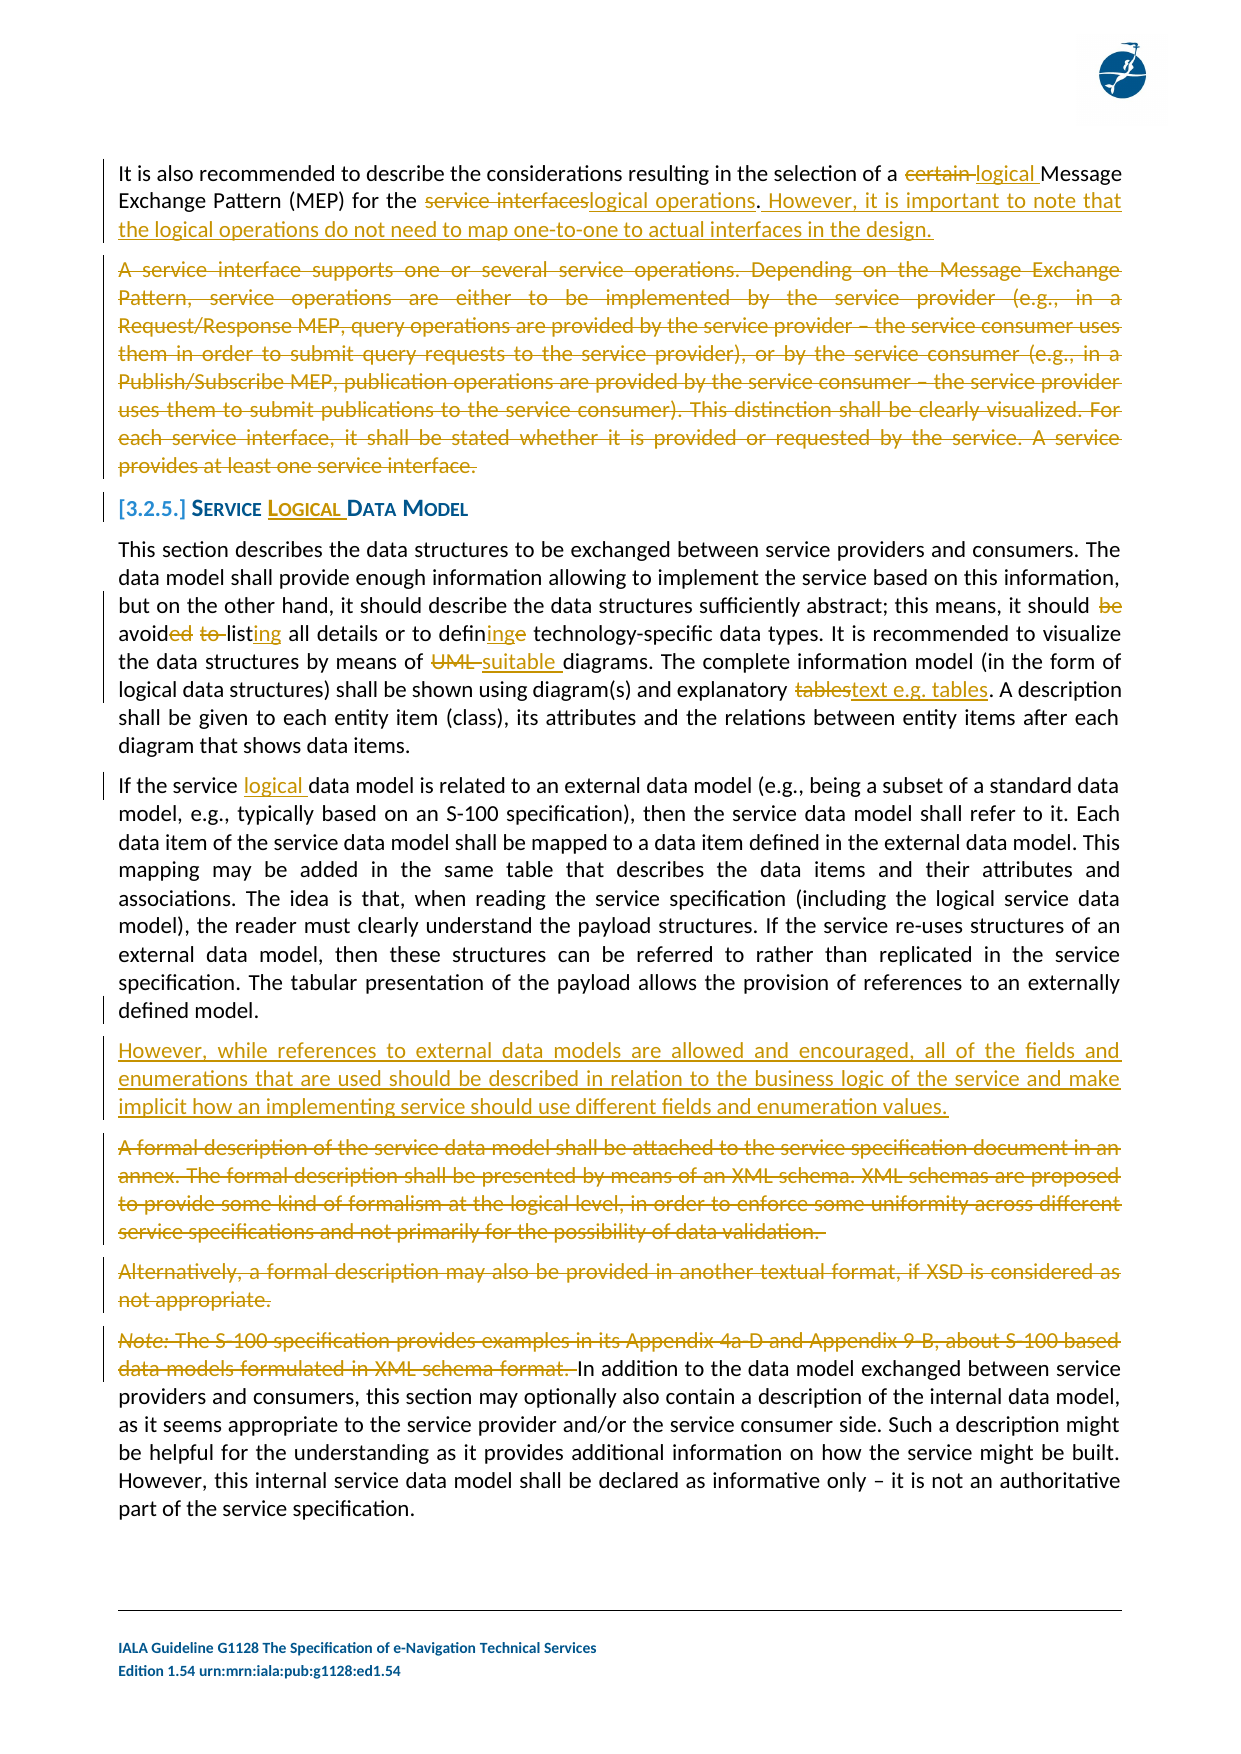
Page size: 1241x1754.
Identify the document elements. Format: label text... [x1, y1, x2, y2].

picture [1076, 34, 1169, 126]
subtitle Service Data Model [118, 492, 1033, 522]
text If the service data model is related to an external data model (e.g., being a subset of a standard data model, e.g., typically based on an S-100 specification), then the service data model shall refer to it. Each data item of the service data model shall be mapped to a data item defined in the external data model. This mapping may be added in the same table that describes the data items and their attributes and associations. The idea is that, when reading the service specification (including the logical service data model), the reader must clearly understand the payload structures. If the service re-uses structures of an external data model, then these structures can be referred to rather than replicated in the service specification. The tabular presentation of the payload allows the provision of references to an externally defined model. [118, 772, 1122, 1024]
text This section describes the data structures to be exchanged between service providers and consumers. The data model shall provide enough information allowing to implement the service based on this information, but on the other hand, it should describe the data structures sufficiently abstract; this means, it should avoid list all details or to defin technology-specific data types. It is recommended to visualize the data structures by means of diagrams. The complete information model (in the form of logical data structures) shall be shown using diagram(s) and explanatory . A description shall be given to each entity item (class), its attributes and the relations between entity items after each diagram that shows data items. [118, 535, 1122, 759]
text It is also recommended to describe the considerations resulting in the selection of a Message Exchange Pattern (MEP) for the . [118, 159, 1122, 243]
text In addition to the data model exchanged between service providers and consumers, this section may optionally also contain a description of the internal data model, as it seems appropriate to the service provider and/or the service consumer side. Such a description might be helpful for the understanding as it provides additional information on how the service might be built. However, this internal service data model shall be declared as informative only – it is not an authoritative part of the service specification. [118, 1326, 1122, 1522]
